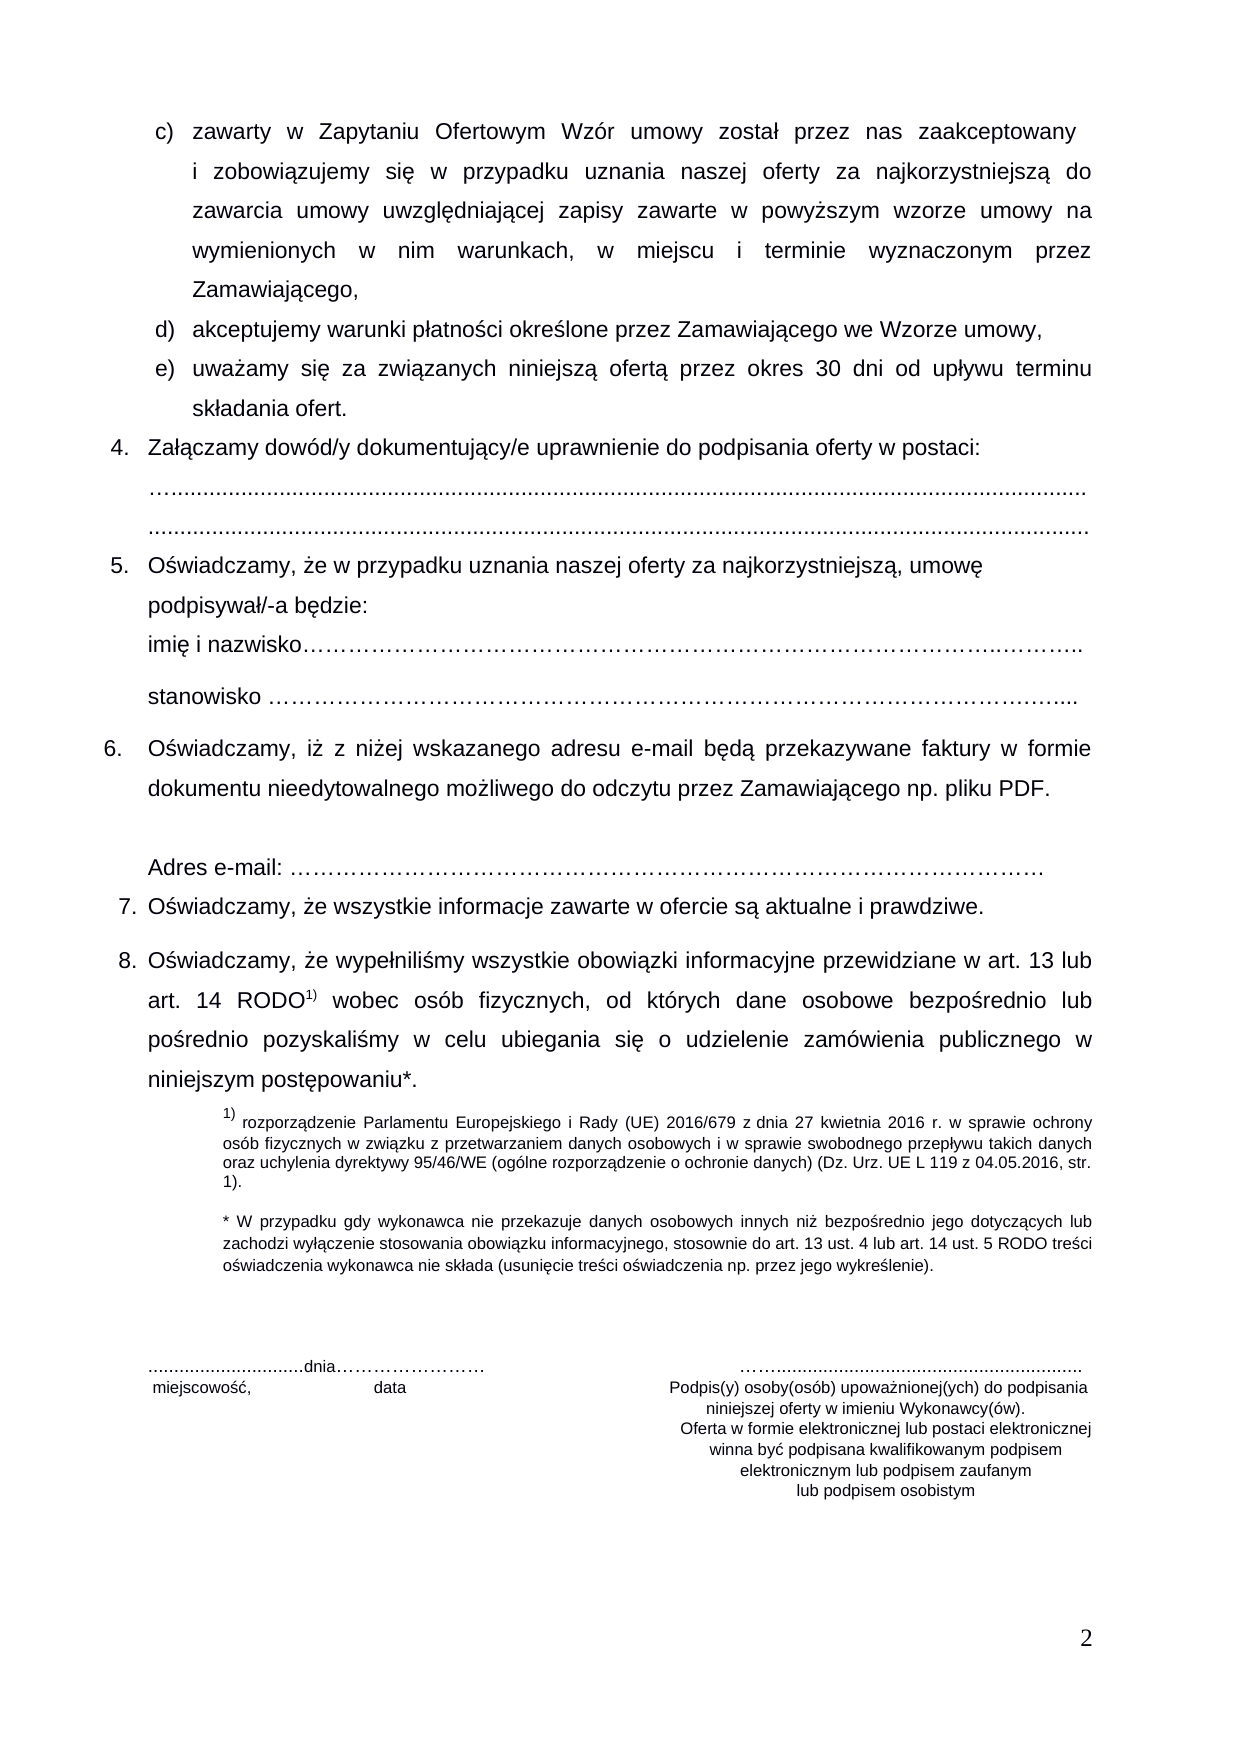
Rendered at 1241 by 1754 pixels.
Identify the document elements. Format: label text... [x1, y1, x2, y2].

text Oferta w formie elektronicznej lub postaci elektronicznej winna być podpisana kwalifikowanym podpisem elektronicznym lub podpisem zaufanym [679, 1419, 1093, 1479]
text miejscowość, data Podpis(y) osoby(osób) upoważnionej(ych) do podpisania [148, 1378, 1093, 1397]
text lub podpisem osobistym [679, 1481, 1093, 1500]
list imię i nazwisko………………………………………………………………………………..……….. [148, 631, 1093, 658]
list Załączamy dowód/y dokumentujący/e uprawnienie do podpisania oferty w postaci: [110, 434, 1093, 460]
list Oświadczamy, że wypełniliśmy wszystkie obowiązki informacyjne przewidziane w art. 13 lub art. 14 RODO1) wobec osób fizycznych, od których dane osobowe bezpośrednio lub pośrednio pozyskaliśmy w celu ubiegania się o udzielenie zamówienia publicznego w niniejszym postępowaniu*. [118, 947, 1093, 1092]
list Oświadczamy, że wszystkie informacje zawarte w ofercie są aktualne i prawdziwe. [118, 893, 1093, 919]
list akceptujemy warunki płatności określone przez Zamawiającego we Wzorze umowy, [155, 316, 1093, 342]
text niniejszej oferty w imieniu Wykonawcy(ów). [148, 1398, 1093, 1418]
list uważamy się za związanych niniejszą ofertą przez okres 30 dni od upływu terminu składania ofert. [155, 355, 1093, 421]
list Adres e-mail: ……………………………………………………………………………………… [148, 854, 1093, 880]
list zawarty w Zapytaniu Ofertowym Wzór umowy został przez nas zaakceptowany i zobowiązujemy się w przypadku uznania naszej oferty za najkorzystniejszą do zawarcia umowy uwzględniającej zapisy zawarte w powyższym wzorze umowy na wymienionych w nim warunkach, w miejscu i terminie wyznaczonym przez Zamawiającego, [155, 118, 1093, 302]
text ..............................dnia…………………… ……........................................................... [148, 1355, 1093, 1376]
list Oświadczamy, iż z niżej wskazanego adresu e-mail będą przekazywane faktury w formie dokumentu nieedytowalnego możliwego do odczytu przez Zamawiającego np. pliku PDF. [103, 735, 1093, 801]
list Oświadczamy, że w przypadku uznania naszej oferty za najkorzystniejszą, umowę podpisywał/-a będzie: [110, 552, 1093, 618]
list 1) rozporządzenie Parlamentu Europejskiego i Rady (UE) 2016/679 z dnia 27 kwietnia 2016 r. w sprawie ochrony osób fizycznych w związku z przetwarzaniem danych osobowych i w sprawie swobodnego przepływu takich danych oraz uchylenia dyrektywy 95/46/WE (ogólne rozporządzenie o ochronie danych) (Dz. Urz. UE L 119 z 04.05.2016, str. 1). [223, 1105, 1093, 1191]
list * W przypadku gdy wykonawca nie przekazuje danych osobowych innych niż bezpośrednio jego dotyczących lub zachodzi wyłączenie stosowania obowiązku informacyjnego, stosownie do art. 13 ust. 4 lub art. 14 ust. 5 RODO treści oświadczenia wykonawca nie składa (usunięcie treści oświadczenia np. przez jego wykreślenie). [223, 1212, 1093, 1275]
list ….................................................................................................................................................................................................................................................................................................... [148, 473, 1093, 539]
text stanowisko ……………………………………………………………………………………….….... [148, 683, 1093, 710]
